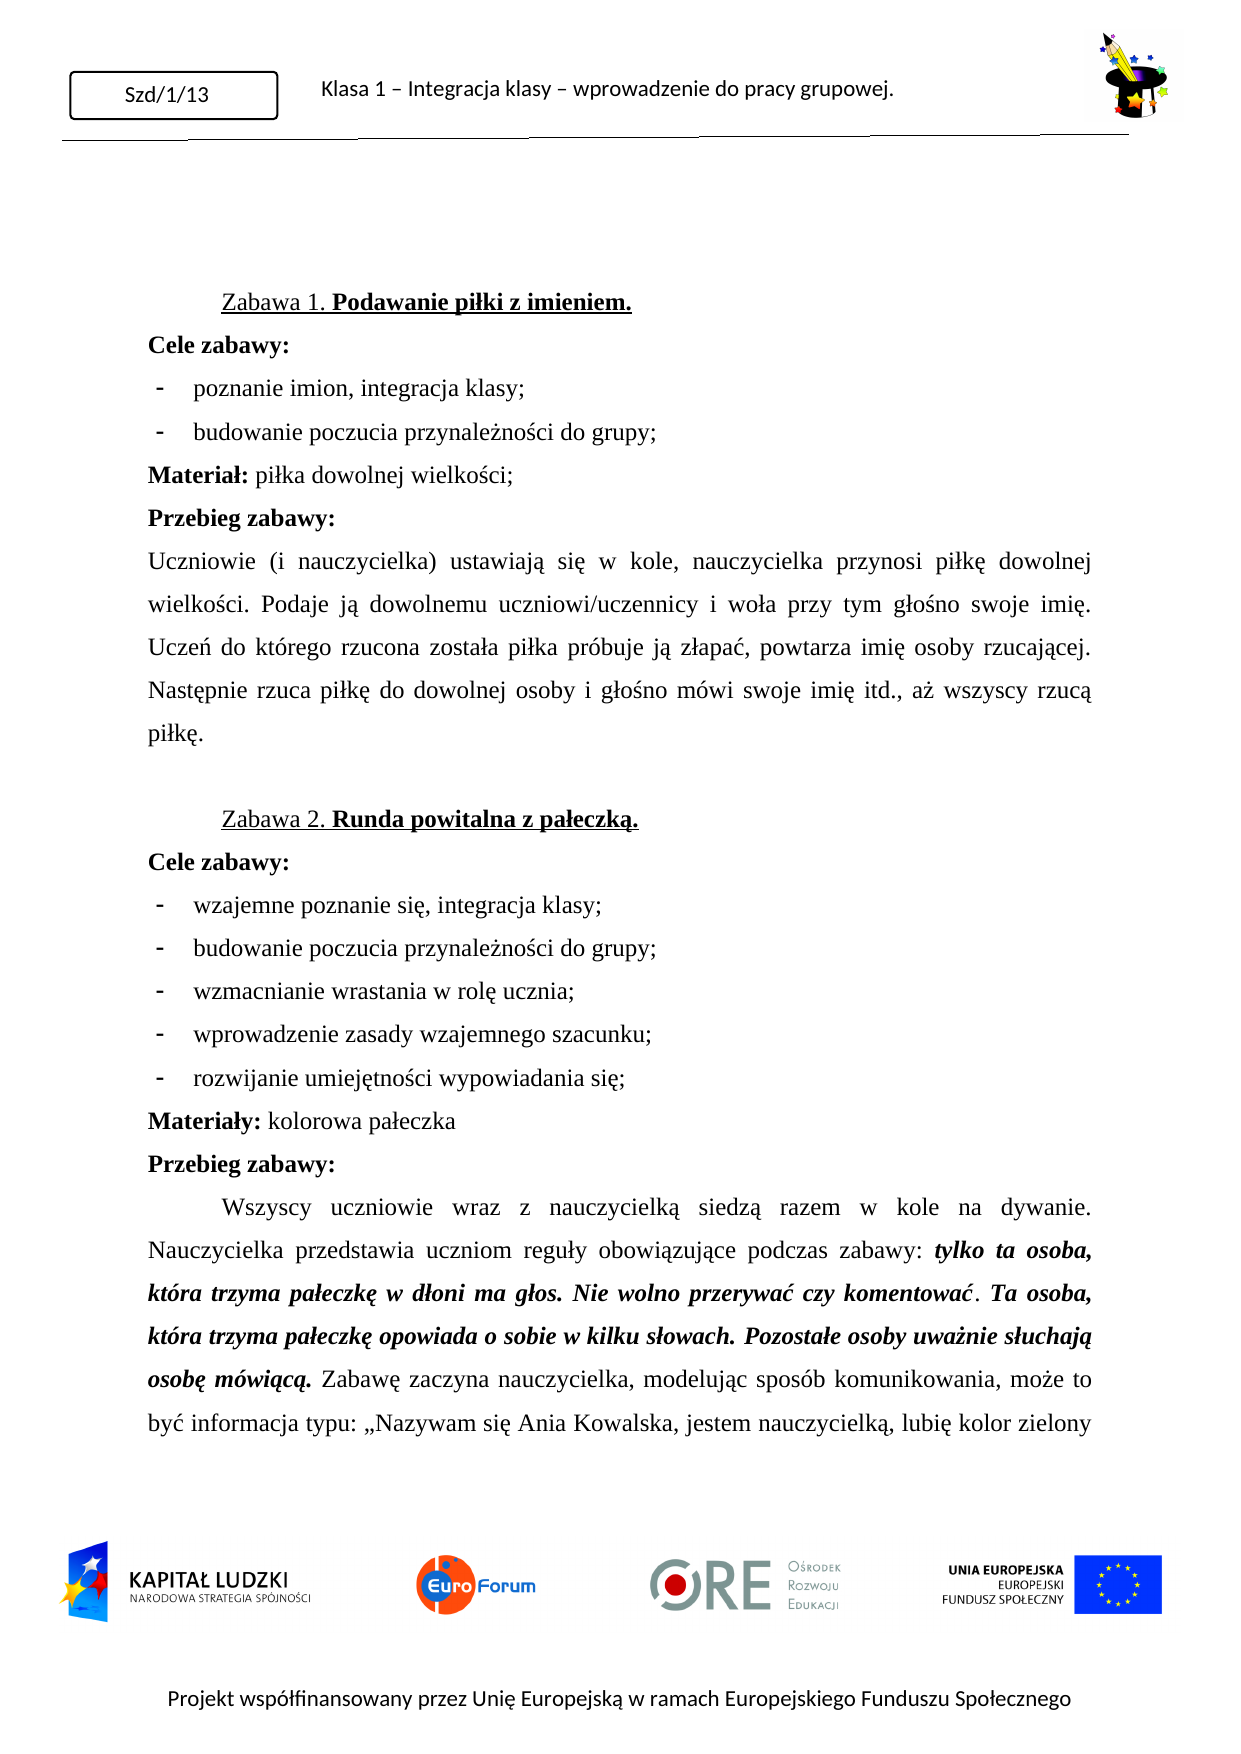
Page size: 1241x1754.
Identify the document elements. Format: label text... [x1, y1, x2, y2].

text Materiały: kolorowa pałeczka [148, 1106, 1093, 1134]
list wprowadzenie zasady wzajemnego szacunku; [156, 1019, 1093, 1048]
list budowanie poczucia przynależności do grupy; [156, 417, 1093, 445]
picture [1084, 29, 1185, 122]
text Cele zabawy: [148, 330, 1093, 359]
text Zabawa 2. Runda powitalna z pałeczką. [148, 804, 1093, 833]
list rozwijanie umiejętności wypowiadania się; [156, 1063, 1093, 1091]
list budowanie poczucia przynależności do grupy; [156, 933, 1093, 962]
list wzmacnianie wrastania w rolę ucznia; [156, 976, 1093, 1005]
text Przebieg zabawy: [148, 1149, 1093, 1178]
text Zabawa 1. Podawanie piłki z imieniem. [148, 287, 1093, 316]
list poznanie imion, integracja klasy; [156, 373, 1093, 402]
text Materiał: piłka dowolnej wielkości; [148, 460, 1093, 488]
text Cele zabawy: [148, 847, 1093, 876]
picture [58, 1536, 1182, 1633]
text Przebieg zabawy: [148, 503, 1093, 532]
list wzajemne poznanie się, integracja klasy; [156, 890, 1093, 919]
text Uczniowie (i nauczycielka) ustawiają się w kole, nauczycielka przynosi piłkę dowolnej wielkości. Podaje ją dowolnemu uczniowi/uczennicy i woła przy tym głośno swoje imię. Uczeń do którego rzucona została piłka próbuje ją złapać, powtarza imię osoby rzucającej. Następnie rzuca piłkę do dowolnej osoby i głośno mówi swoje imię itd., aż wszyscy rzucą piłkę. [148, 546, 1093, 747]
